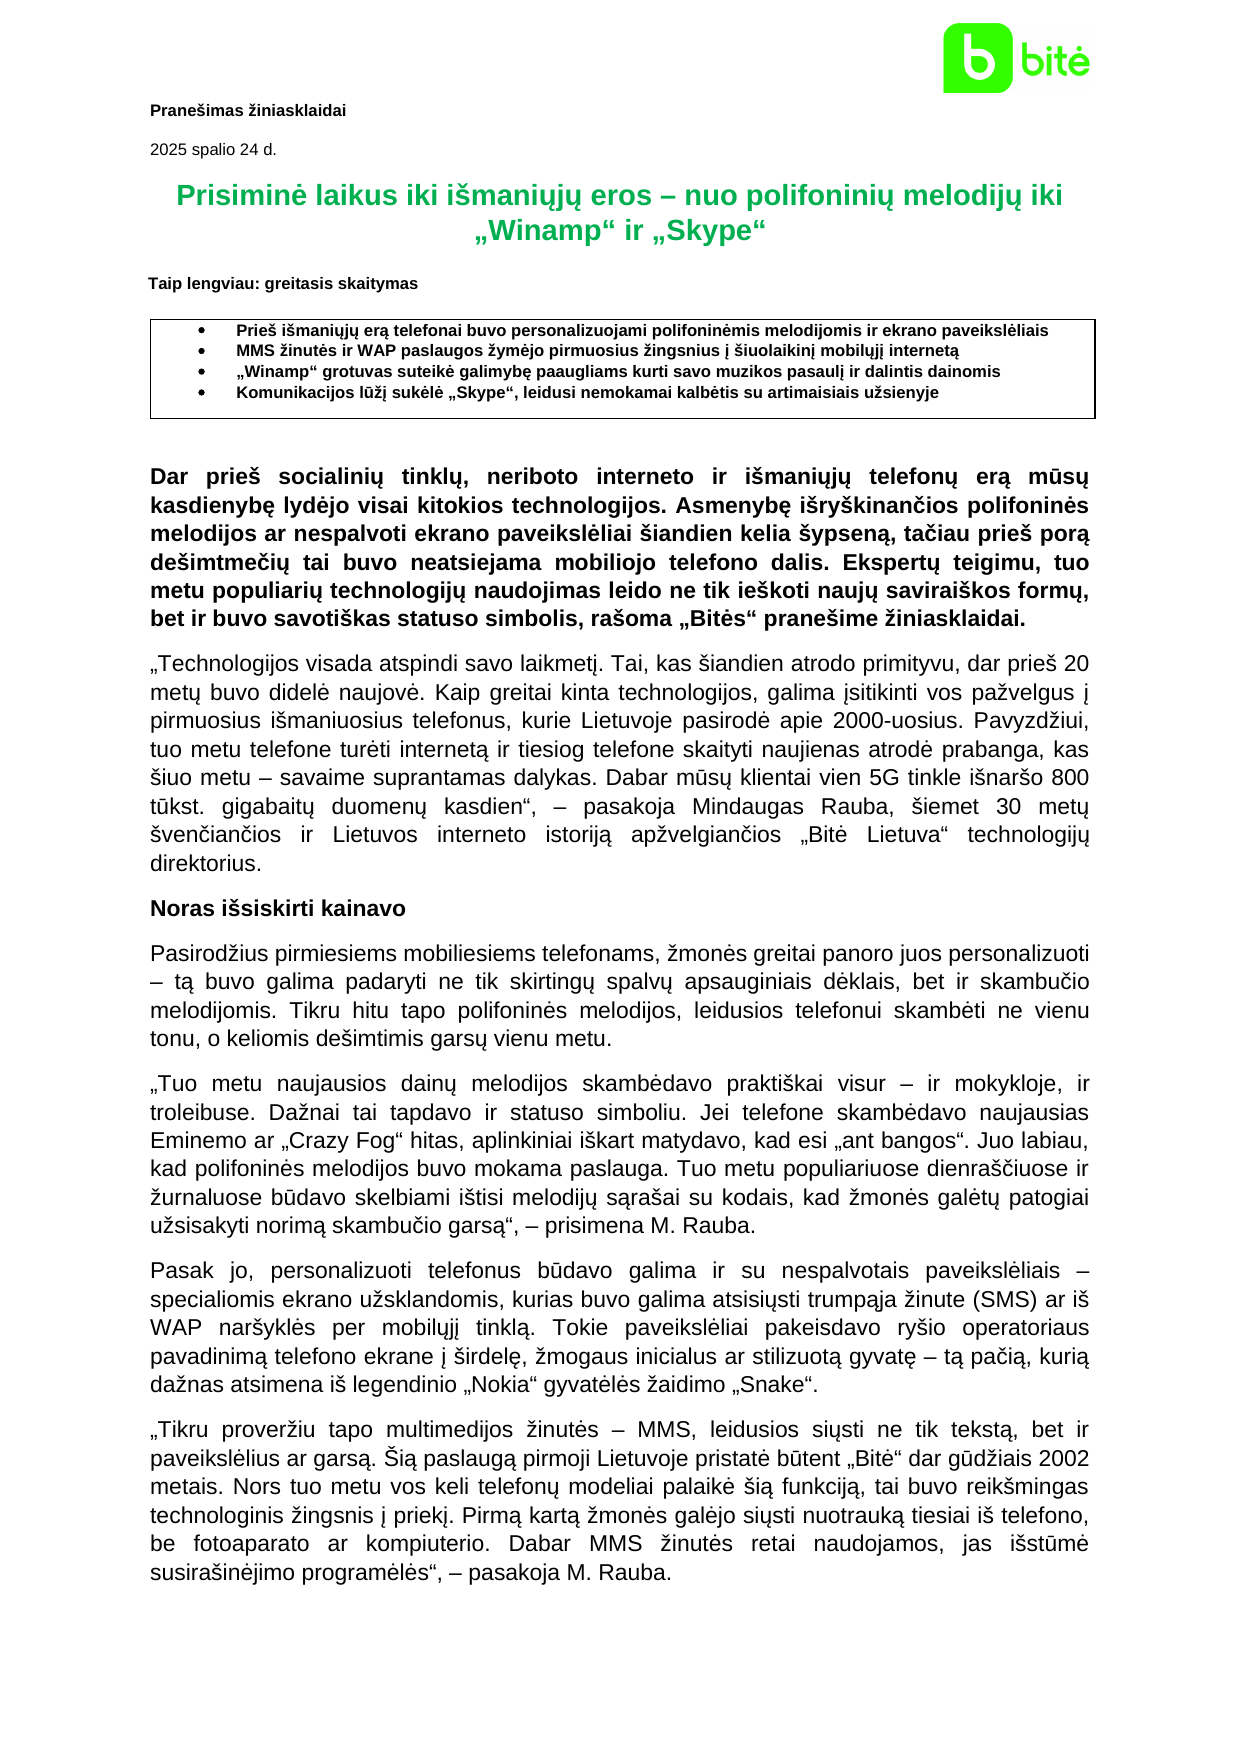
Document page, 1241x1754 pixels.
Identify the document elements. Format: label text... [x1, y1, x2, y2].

text Taip lengviau: greitasis skaitymas [148, 273, 1092, 293]
text Pranešimas žiniasklaidai [150, 101, 1090, 120]
text Pasirodžius pirmiesiems mobiliesiems telefonams, žmonės greitai panoro juos personalizuoti – tą buvo galima padaryti ne tik skirtingų spalvų apsauginiais dėklais, bet ir skambučio melodijomis. Tikru hitu tapo polifoninės melodijos, leidusios telefonui skambėti ne vienu tonu, o keliomis dešimtimis garsų vienu metu. [150, 940, 1090, 1051]
text Dar prieš socialinių tinklų, neriboto interneto ir išmaniųjų telefonų erą mūsų kasdienybę lydėjo visai kitokios technologijos. Asmenybę išryškinančios polifoninės melodijos ar nespalvoti ekrano paveikslėliai šiandien kelia šypseną, tačiau prieš porą dešimtmečių tai buvo neatsiejama mobiliojo telefono dalis. Ekspertų teigimu, tuo metu populiarių technologijų naudojimas leido ne tik ieškoti naujų saviraiškos formų, bet ir buvo savotiškas statuso simbolis, rašoma „Bitės“ pranešime žiniasklaidai. [150, 463, 1090, 632]
text „Tikru proveržiu tapo multimedijos žinutės – MMS, leidusios siųsti ne tik tekstą, bet ir paveikslėlius ar garsą. Šią paslaugą pirmoji Lietuvoje pristatė būtent „Bitė“ dar gūdžiais 2002 metais. Nors tuo metu vos keli telefonų modeliai palaikė šią funkciją, tai buvo reikšmingas technologinis žingsnis į priekį. Pirmą kartą žmonės galėjo siųsti nuotrauką tiesiai iš telefono, be fotoaparato ar kompiuterio. Dabar MMS žinutės retai naudojamos, jas išstūmė susirašinėjimo programėlės“, – pasakoja M. Rauba. [150, 1416, 1090, 1585]
text Noras išsiskirti kainavo [150, 894, 1090, 921]
picture [943, 23, 1090, 93]
text Pasak jo, personalizuoti telefonus būdavo galima ir su nespalvotais paveikslėliais – specialiomis ekrano užsklandomis, kurias buvo galima atsisiųsti trumpąja žinute (SMS) ar iš WAP naršyklės per mobilųjį tinklą. Tokie paveikslėliai pakeisdavo ryšio operatoriaus pavadinimą telefono ekrane į širdelę, žmogaus inicialus ar stilizuotą gyvatę – tą pačią, kurią dažnas atsimena iš legendinio „Nokia“ gyvatėlės žaidimo „Snake“. [150, 1257, 1090, 1397]
text 2025 spalio 24 d. [150, 139, 1090, 159]
text „Tuo metu naujausios dainų melodijos skambėdavo praktiškai visur – ir mokykloje, ir troleibuse. Dažnai tai tapdavo ir statuso simboliu. Jei telefone skambėdavo naujausias Eminemo ar „Crazy Fog“ hitas, aplinkiniai iškart matydavo, kad esi „ant bangos“. Juo labiau, kad polifoninės melodijos buvo mokama paslauga. Tuo metu populiariuose dienraščiuose ir žurnaluose būdavo skelbiami ištisi melodijų sąrašai su kodais, kad žmonės galėtų patogiai užsisakyti norimą skambučio garsą“, – prisimena M. Rauba. [150, 1070, 1090, 1239]
table_header Prieš išmaniųjų erą telefonai buvo personalizuojami polifoninėmis melodijomis ir ekrano paveikslėliais MMS žinutės ir WAP paslaugos žymėjo pirmuosius žingsnius į šiuolaikinį mobilųjį internetą „Winamp“ grotuvas suteikė galimybę paaugliams kurti savo muzikos pasaulį ir dalintis dainomis Komunikacijos lūžį sukėlė „Skype“, leidusi nemokamai kalbėtis su artimaisiais užsienyje [151, 320, 1094, 418]
text „Technologijos visada atspindi savo laikmetį. Tai, kas šiandien atrodo primityvu, dar prieš 20 metų buvo didelė naujovė. Kaip greitai kinta technologijos, galima įsitikinti vos pažvelgus į pirmuosius išmaniuosius telefonus, kurie Lietuvoje pasirodė apie 2000-uosius. Pavyzdžiui, tuo metu telefone turėti internetą ir tiesiog telefone skaityti naujienas atrodė prabanga, kas šiuo metu – savaime suprantamas dalykas. Dabar mūsų klientai vien 5G tinkle išnaršo 800 tūkst. gigabaitų duomenų kasdien“, – pasakoja Mindaugas Rauba, šiemet 30 metų švenčiančios ir Lietuvos interneto istoriją apžvelgiančios „Bitė Lietuva“ technologijų direktorius. [150, 650, 1090, 876]
text Prisiminė laikus iki išmaniųjų eros – nuo polifoninių melodijų iki „Winamp“ ir „Skype“ [150, 178, 1090, 247]
